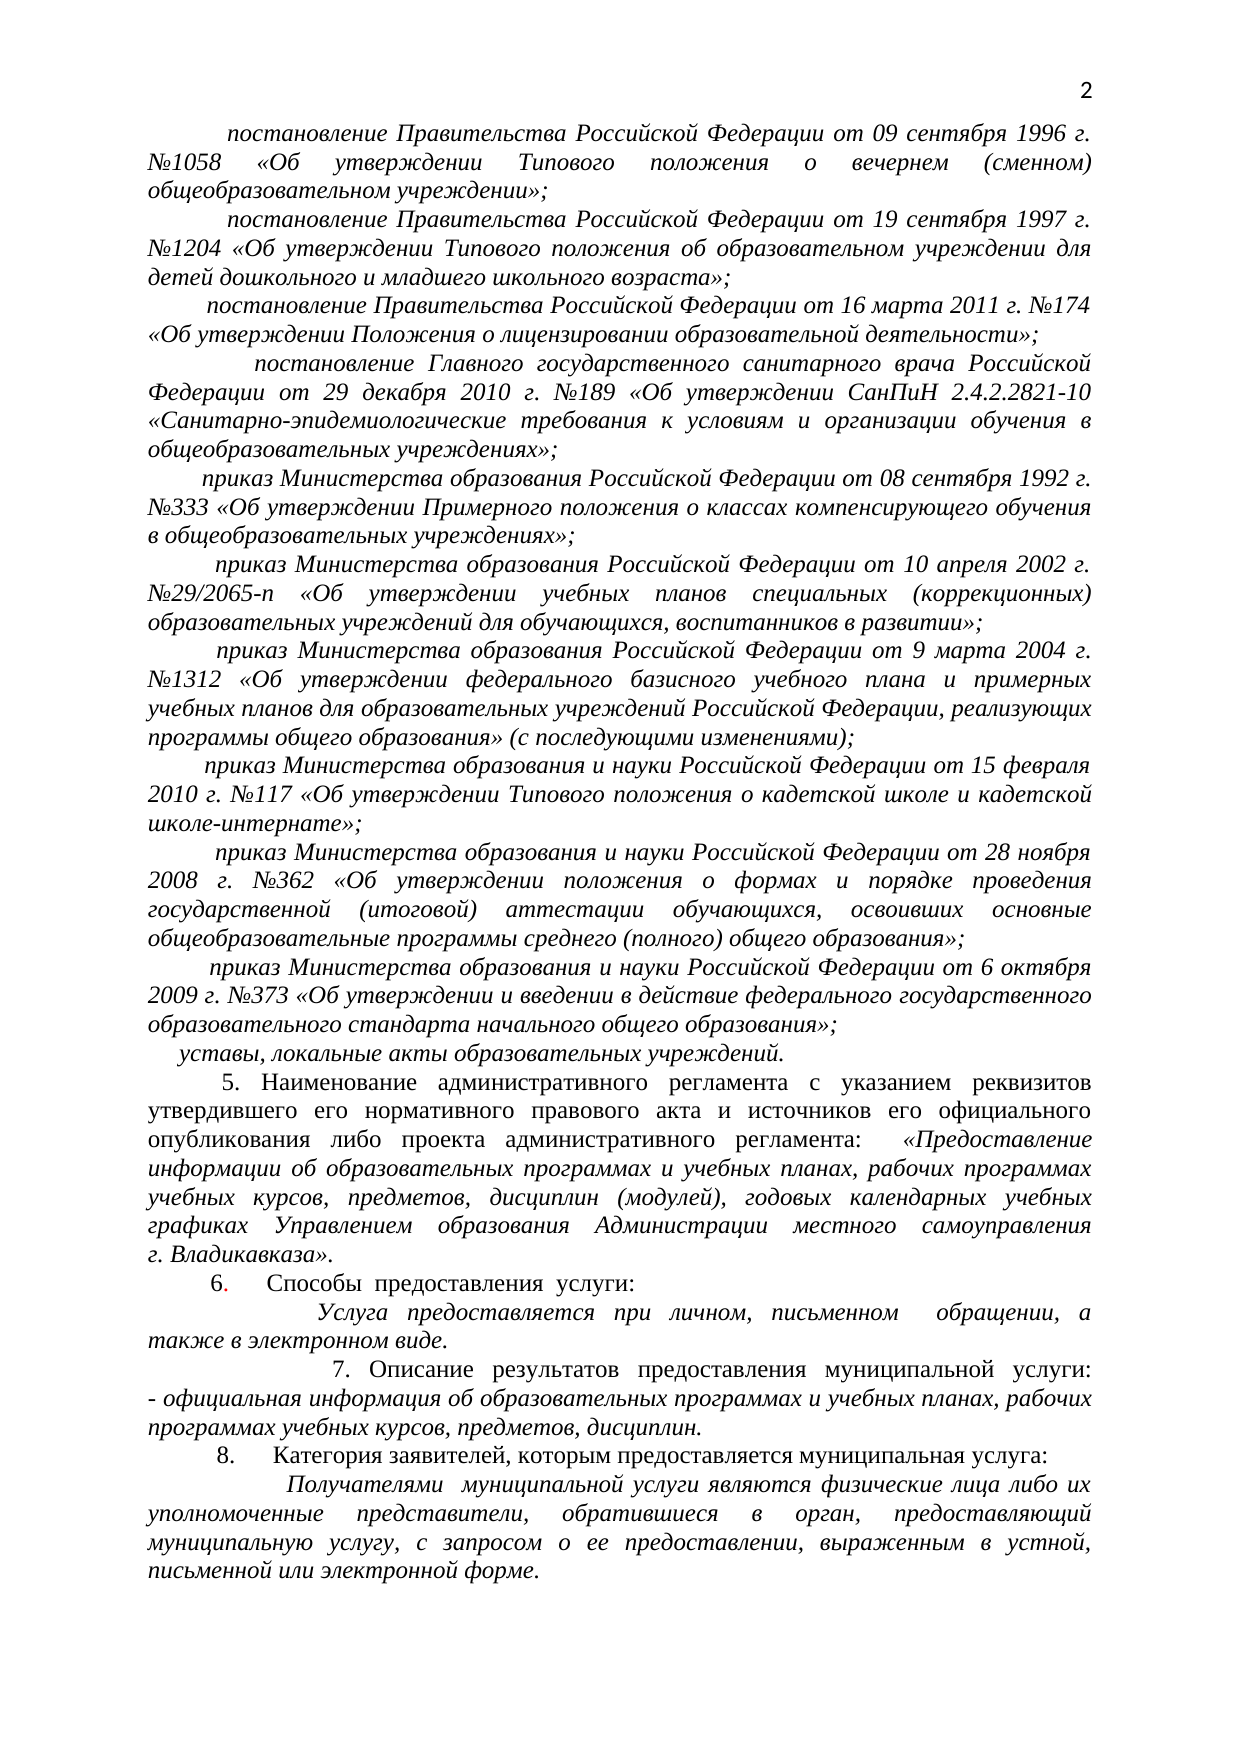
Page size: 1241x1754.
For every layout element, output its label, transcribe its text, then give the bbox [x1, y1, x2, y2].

text 6. Способы предоставления услуги: [148, 1268, 1092, 1297]
text приказ Министерства образования и науки Российской Федерации от 6 октября . №373 «Об утверждении и введении в действие федерального государственного образовательного стандарта начального общего образования»; [148, 952, 1092, 1038]
text постановление Главного государственного санитарного врача Российской Федерации от 29 декабря . №189 «Об утверждении СанПиН 2.4.2.2821-10 «Санитарно-эпидемиологические требования к условиям и организации обучения в общеобразовательных учреждениях»; [148, 348, 1092, 463]
text приказ Министерства образования и науки Российской Федерации от 15 февраля . №117 «Об утверждении Типового положения о кадетской школе и кадетской школе-интернате»; [148, 751, 1092, 837]
text постановление Правительства Российской Федерации от 16 марта . №174 «Об утверждении Положения о лицензировании образовательной деятельности»; [148, 291, 1092, 348]
text приказ Министерства образования Российской Федерации от 08 сентября . №333 «Об утверждении Примерного положения о классах компенсирующего обучения в общеобразовательных учреждениях»; [148, 463, 1092, 549]
text приказ Министерства образования и науки Российской Федерации от 28 ноября . №362 «Об утверждении положения о формах и порядке проведения государственной (итоговой) аттестации обучающихся, освоивших основные общеобразовательные программы среднего (полного) общего образования»; [148, 837, 1092, 952]
text Услуга предоставляется при личном, письменном обращении, а также в электронном виде. [148, 1297, 1092, 1354]
text уставы, локальные акты образовательных учреждений. [148, 1038, 1092, 1067]
text приказ Министерства образования Российской Федерации от 9 марта . №1312 «Об утверждении федерального базисного учебного плана и примерных учебных планов для образовательных учреждений Российской Федерации, реализующих программы общего образования» (с последующими изменениями); [148, 636, 1092, 751]
text 8. Категория заявителей, которым предоставляется муниципальная услуга: [148, 1441, 1092, 1469]
text приказ Министерства образования Российской Федерации от 10 апреля . №29/2065-п «Об утверждении учебных планов специальных (коррекционных) образовательных учреждений для обучающихся, воспитанников в развитии»; [148, 549, 1092, 636]
text постановление Правительства Российской Федерации от 09 сентября . №1058 «Об утверждении Типового положения о вечернем (сменном) общеобразовательном учреждении»; [148, 118, 1092, 204]
text Получателями муниципальной услуги являются физические лица либо их уполномоченные представители, обратившиеся в орган, предоставляющий муниципальную услугу, с запросом о ее предоставлении, выраженным в устной, письменной или электронной форме. [148, 1469, 1092, 1584]
text постановление Правительства Российской Федерации от 19 сентября . №1204 «Об утверждении Типового положения об образовательном учреждении для детей дошкольного и младшего школьного возраста»; [148, 204, 1092, 291]
text 7. Описание результатов предоставления муниципальной услуги: - официальная информация об образовательных программах и учебных планах, рабочих программах учебных курсов, предметов, дисциплин. [148, 1354, 1092, 1441]
text 5. Наименование административного регламента с указанием реквизитов утвердившего его нормативного правового акта и источников его официального опубликования либо проекта административного регламента: «Предоставление информации об образовательных программах и учебных планах, рабочих программах учебных курсов, предметов, дисциплин (модулей), годовых календарных учебных графиках Управлением образования Администрации местного самоуправления г. Владикавказа». [148, 1067, 1092, 1268]
